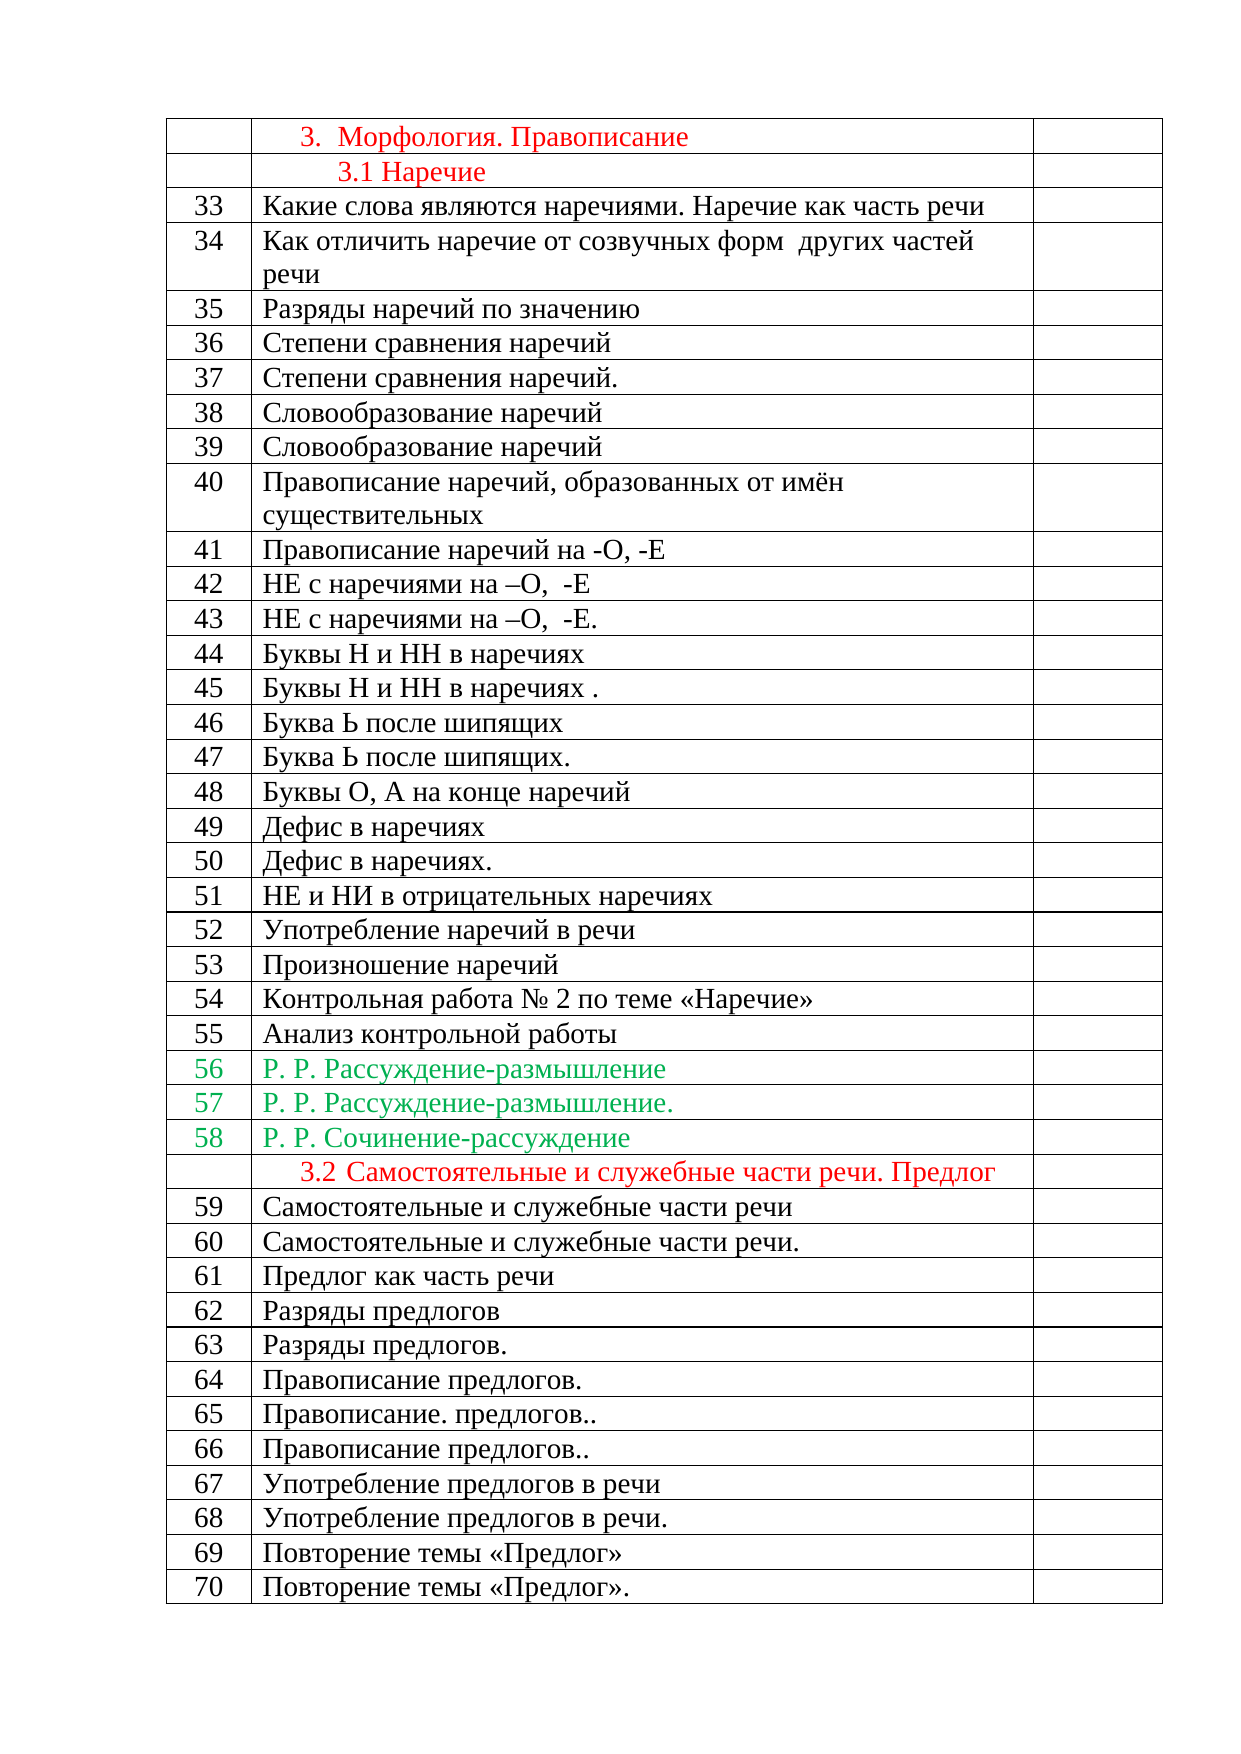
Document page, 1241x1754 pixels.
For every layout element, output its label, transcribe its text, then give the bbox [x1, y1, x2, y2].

table_cell Буквы О, А на конце наречий [252, 774, 1033, 808]
table_cell Правописание предлогов.. [252, 1431, 1033, 1465]
table_cell Контрольная работа № 2 по теме «Наречие» [252, 982, 1033, 1015]
table_cell Повторение темы «Предлог». [252, 1570, 1033, 1603]
table_cell 56 [167, 1051, 251, 1084]
table_cell [1034, 947, 1162, 981]
table_cell [1034, 1431, 1162, 1465]
table_cell 37 [167, 360, 251, 394]
table_cell 55 [167, 1016, 251, 1050]
table_cell [167, 1155, 251, 1188]
table_cell Как отличить наречие от созвучных форм других частей речи [252, 223, 1033, 290]
table_cell 68 [167, 1500, 251, 1534]
table_cell 50 [167, 843, 251, 877]
table_cell 62 [167, 1293, 251, 1326]
table_cell Буква Ь после шипящих. [252, 740, 1033, 773]
table_cell Повторение темы «Предлог» [252, 1535, 1033, 1568]
table_cell [1034, 913, 1162, 946]
table_cell [1034, 809, 1162, 842]
table_cell 54 [167, 982, 251, 1015]
table_cell 3.1 Наречие [252, 154, 1033, 187]
table_cell [167, 119, 251, 153]
table_cell 45 [167, 670, 251, 704]
table_cell [1034, 1397, 1162, 1430]
table_cell 70 [167, 1570, 251, 1603]
table_cell [1034, 326, 1162, 359]
table_cell [1034, 119, 1162, 153]
table_cell [1034, 188, 1162, 222]
table_cell Правописание наречий на -О, -Е [252, 532, 1033, 566]
table_cell Дефис в наречиях. [252, 843, 1033, 877]
table_cell [1034, 1155, 1162, 1188]
table_cell НЕ с наречиями на –О, -Е [252, 567, 1033, 600]
table_cell 48 [167, 774, 251, 808]
table_cell НЕ с наречиями на –О, -Е. [252, 601, 1033, 635]
table_cell Правописание. предлогов.. [252, 1397, 1033, 1430]
table_cell Степени сравнения наречий [252, 326, 1033, 359]
table_cell [1034, 1189, 1162, 1223]
table_cell 46 [167, 705, 251, 738]
table_cell [1034, 670, 1162, 704]
table_cell Буквы Н и НН в наречиях . [252, 670, 1033, 704]
table_cell [1034, 774, 1162, 808]
table_cell Самостоятельные и служебные части речи. Предлог [252, 1155, 1033, 1188]
table_cell [1034, 1293, 1162, 1326]
table_cell [1034, 395, 1162, 428]
table_cell [1034, 429, 1162, 463]
table_cell Употребление предлогов в речи [252, 1466, 1033, 1499]
table_cell Разряды предлогов. [252, 1328, 1033, 1361]
table_cell [1034, 1570, 1162, 1603]
table_cell 52 [167, 913, 251, 946]
table_cell [1034, 982, 1162, 1015]
table_cell [1034, 567, 1162, 600]
table_cell Анализ контрольной работы [252, 1016, 1033, 1050]
table_cell [167, 154, 251, 187]
table_cell 47 [167, 740, 251, 773]
table_cell [1034, 223, 1162, 290]
table_cell Р. Р. Рассуждение-размышление [252, 1051, 1033, 1084]
table_cell Разряды наречий по значению [252, 291, 1033, 324]
table_cell [1034, 878, 1162, 911]
table_cell [1034, 705, 1162, 738]
table_cell Разряды предлогов [252, 1293, 1033, 1326]
table_cell Произношение наречий [252, 947, 1033, 981]
table_cell [1034, 532, 1162, 566]
table_cell 40 [167, 464, 251, 531]
table_cell Предлог как часть речи [252, 1258, 1033, 1292]
table_cell 53 [167, 947, 251, 981]
table_cell [1034, 601, 1162, 635]
table_cell 57 [167, 1085, 251, 1119]
table_cell Употребление наречий в речи [252, 913, 1033, 946]
table_cell 36 [167, 326, 251, 359]
table_cell 60 [167, 1224, 251, 1257]
table_cell Употребление предлогов в речи. [252, 1500, 1033, 1534]
table_cell 63 [167, 1328, 251, 1361]
table_cell 58 [167, 1120, 251, 1153]
table_cell 66 [167, 1431, 251, 1465]
table_cell [1034, 843, 1162, 877]
table_cell 61 [167, 1258, 251, 1292]
table_cell НЕ и НИ в отрицательных наречиях [252, 878, 1033, 911]
table_cell Морфология. Правописание [252, 119, 1033, 153]
table_cell Самостоятельные и служебные части речи. [252, 1224, 1033, 1257]
table_cell 69 [167, 1535, 251, 1568]
table_cell Р. Р. Сочинение-рассуждение [252, 1120, 1033, 1153]
table_cell [1034, 360, 1162, 394]
table_cell 44 [167, 636, 251, 669]
table_cell 59 [167, 1189, 251, 1223]
table_cell Буква Ь после шипящих [252, 705, 1033, 738]
table_cell [1034, 291, 1162, 324]
table_cell Дефис в наречиях [252, 809, 1033, 842]
table_cell 41 [167, 532, 251, 566]
table_cell [1034, 740, 1162, 773]
table_cell 49 [167, 809, 251, 842]
table_cell Словообразование наречий [252, 395, 1033, 428]
table_cell 38 [167, 395, 251, 428]
table_cell [1034, 1362, 1162, 1396]
table_cell [1034, 1500, 1162, 1534]
table_cell 67 [167, 1466, 251, 1499]
table_cell Степени сравнения наречий. [252, 360, 1033, 394]
table_cell [1034, 154, 1162, 187]
table_cell 64 [167, 1362, 251, 1396]
table_cell 35 [167, 291, 251, 324]
table_cell 65 [167, 1397, 251, 1430]
table_cell Правописание наречий, образованных от имён существительных [252, 464, 1033, 531]
table_cell [1034, 1051, 1162, 1084]
table_cell Р. Р. Рассуждение-размышление. [252, 1085, 1033, 1119]
table_cell Какие слова являются наречиями. Наречие как часть речи [252, 188, 1033, 222]
table_cell [1034, 1328, 1162, 1361]
table_cell Буквы Н и НН в наречиях [252, 636, 1033, 669]
table_cell [1034, 1224, 1162, 1257]
table_cell Правописание предлогов. [252, 1362, 1033, 1396]
table_cell [1034, 1016, 1162, 1050]
table_cell [1034, 1535, 1162, 1568]
table_cell [1034, 1258, 1162, 1292]
table_cell 33 [167, 188, 251, 222]
table_cell Самостоятельные и служебные части речи [252, 1189, 1033, 1223]
table_cell 34 [167, 223, 251, 290]
table_cell Словообразование наречий [252, 429, 1033, 463]
table_cell 39 [167, 429, 251, 463]
table_cell [1034, 1120, 1162, 1153]
table_cell [1034, 464, 1162, 531]
table_cell [1034, 1466, 1162, 1499]
table_cell 42 [167, 567, 251, 600]
table_cell 51 [167, 878, 251, 911]
table_cell [1034, 1085, 1162, 1119]
table_cell 43 [167, 601, 251, 635]
table_cell [1034, 636, 1162, 669]
